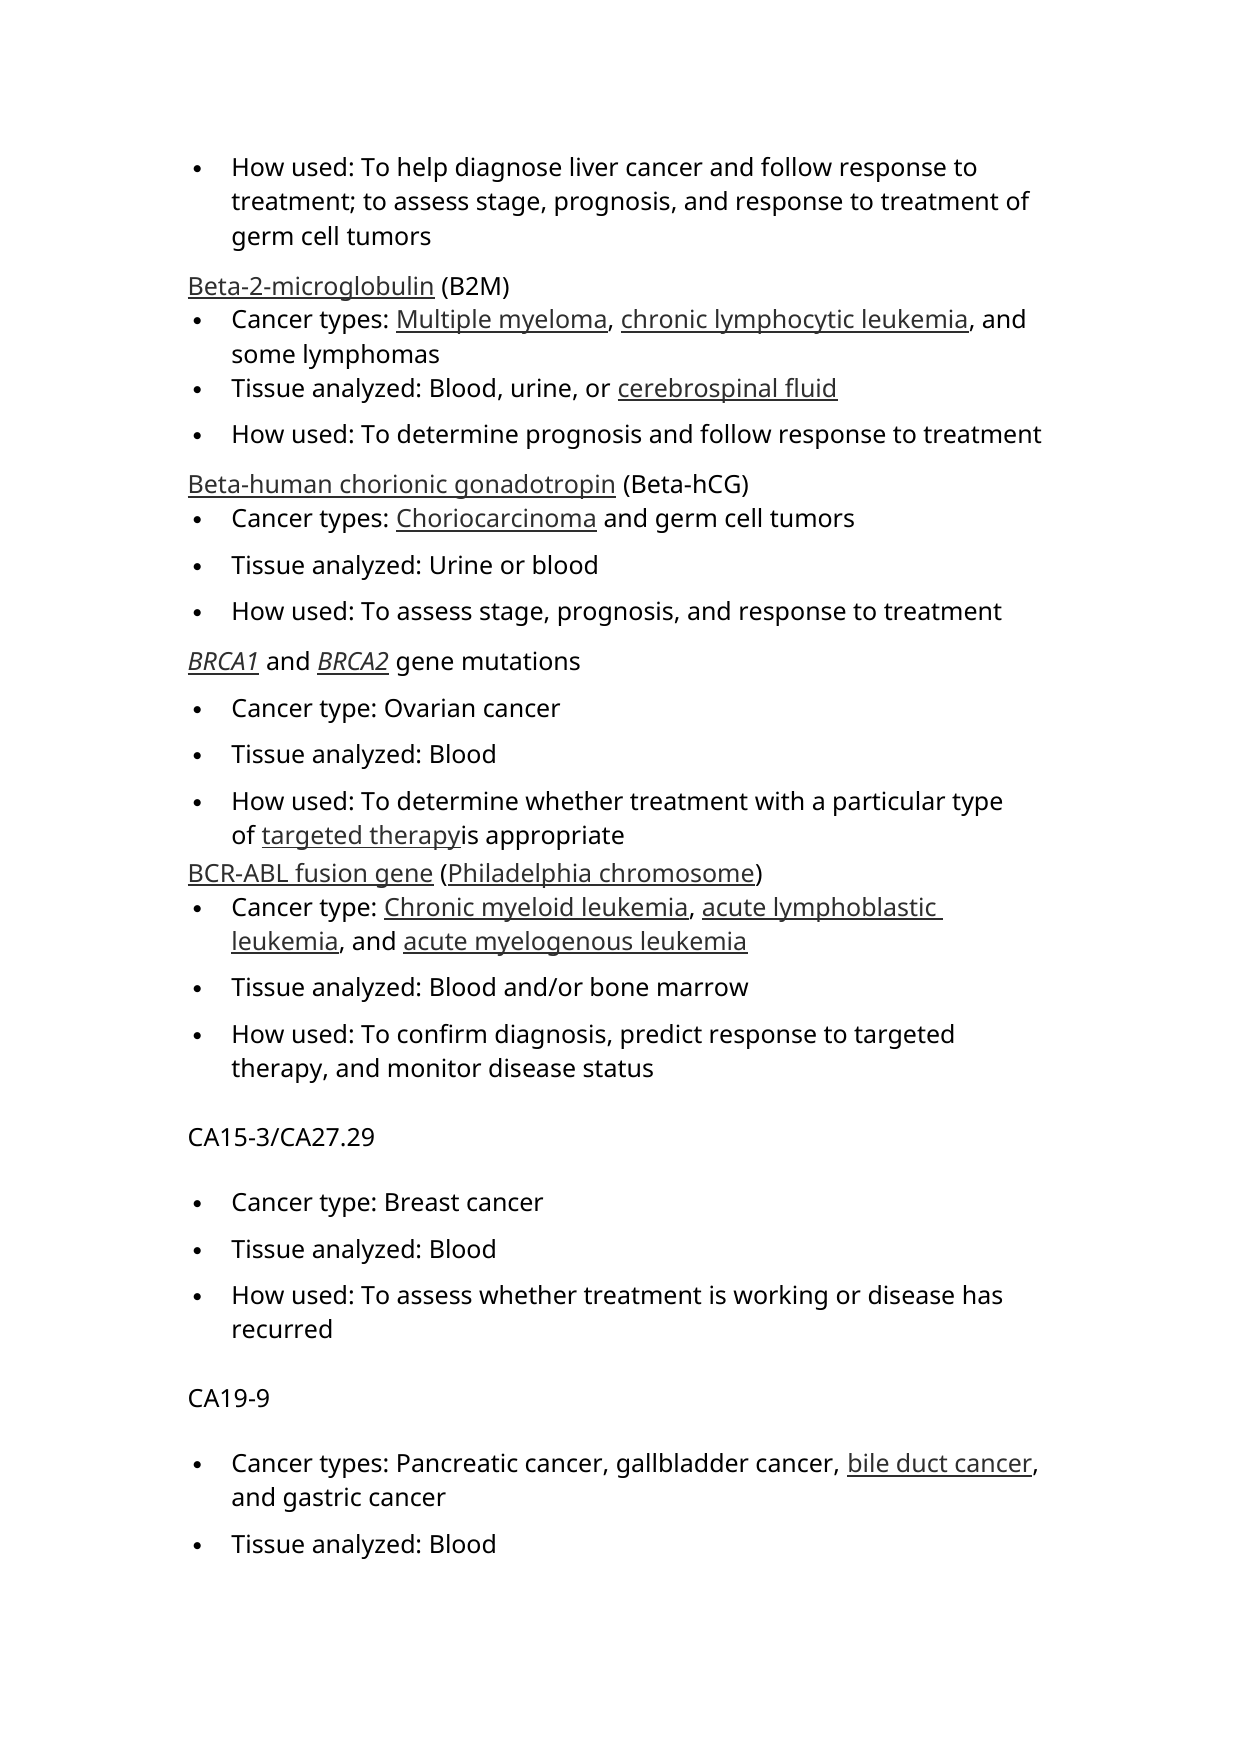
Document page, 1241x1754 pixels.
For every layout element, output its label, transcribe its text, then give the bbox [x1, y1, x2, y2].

list How used: To assess stage, prognosis, and response to treatment [194, 594, 1053, 628]
list Cancer type: Ovarian cancer [194, 691, 1053, 725]
list Tissue analyzed: Urine or blood [194, 547, 1053, 582]
list How used: To help diagnose liver cancer and follow response to treatment; to assess stage, prognosis, and response to treatment of germ cell tumors [194, 150, 1053, 252]
text Beta-2-microglobulin (B2M) [187, 265, 1053, 302]
text Beta-human chorionic gonadotropin (Beta-hCG) [187, 463, 1053, 501]
list Tissue analyzed: Blood [194, 1527, 1053, 1561]
list Cancer types: Multiple myeloma, chronic lymphocytic leukemia, and some lymphomas [194, 302, 1053, 370]
text CA15-3/CA27.29 [187, 1116, 1053, 1153]
text CA19-9 [187, 1377, 1053, 1415]
list How used: To assess whether treatment is working or disease has recurred [194, 1278, 1053, 1346]
list How used: To determine whether treatment with a particular type of targeted therapyis appropriate [194, 784, 1053, 852]
list How used: To determine prognosis and follow response to treatment [194, 417, 1053, 451]
list Tissue analyzed: Blood [194, 1231, 1053, 1265]
list Cancer type: Breast cancer [194, 1185, 1053, 1219]
list Tissue analyzed: Blood and/or bone marrow [194, 970, 1053, 1004]
list Tissue analyzed: Blood [194, 737, 1053, 771]
list Tissue analyzed: Blood, urine, or cerebrospinal fluid [194, 370, 1053, 404]
list Cancer type: Chronic myeloid leukemia, acute lymphoblastic leukemia, and acute myelogenous leukemia [194, 889, 1053, 957]
text BCR-ABL fusion gene (Philadelphia chromosome) [187, 852, 1053, 889]
list How used: To confirm diagnosis, predict response to targeted therapy, and monitor disease status [194, 1017, 1053, 1085]
list Cancer types: Choriocarcinoma and germ cell tumors [194, 501, 1053, 535]
text BRCA1 and BRCA2 gene mutations [187, 641, 1053, 678]
list Cancer types: Pancreatic cancer, gallbladder cancer, bile duct cancer, and gastric cancer [194, 1446, 1053, 1514]
